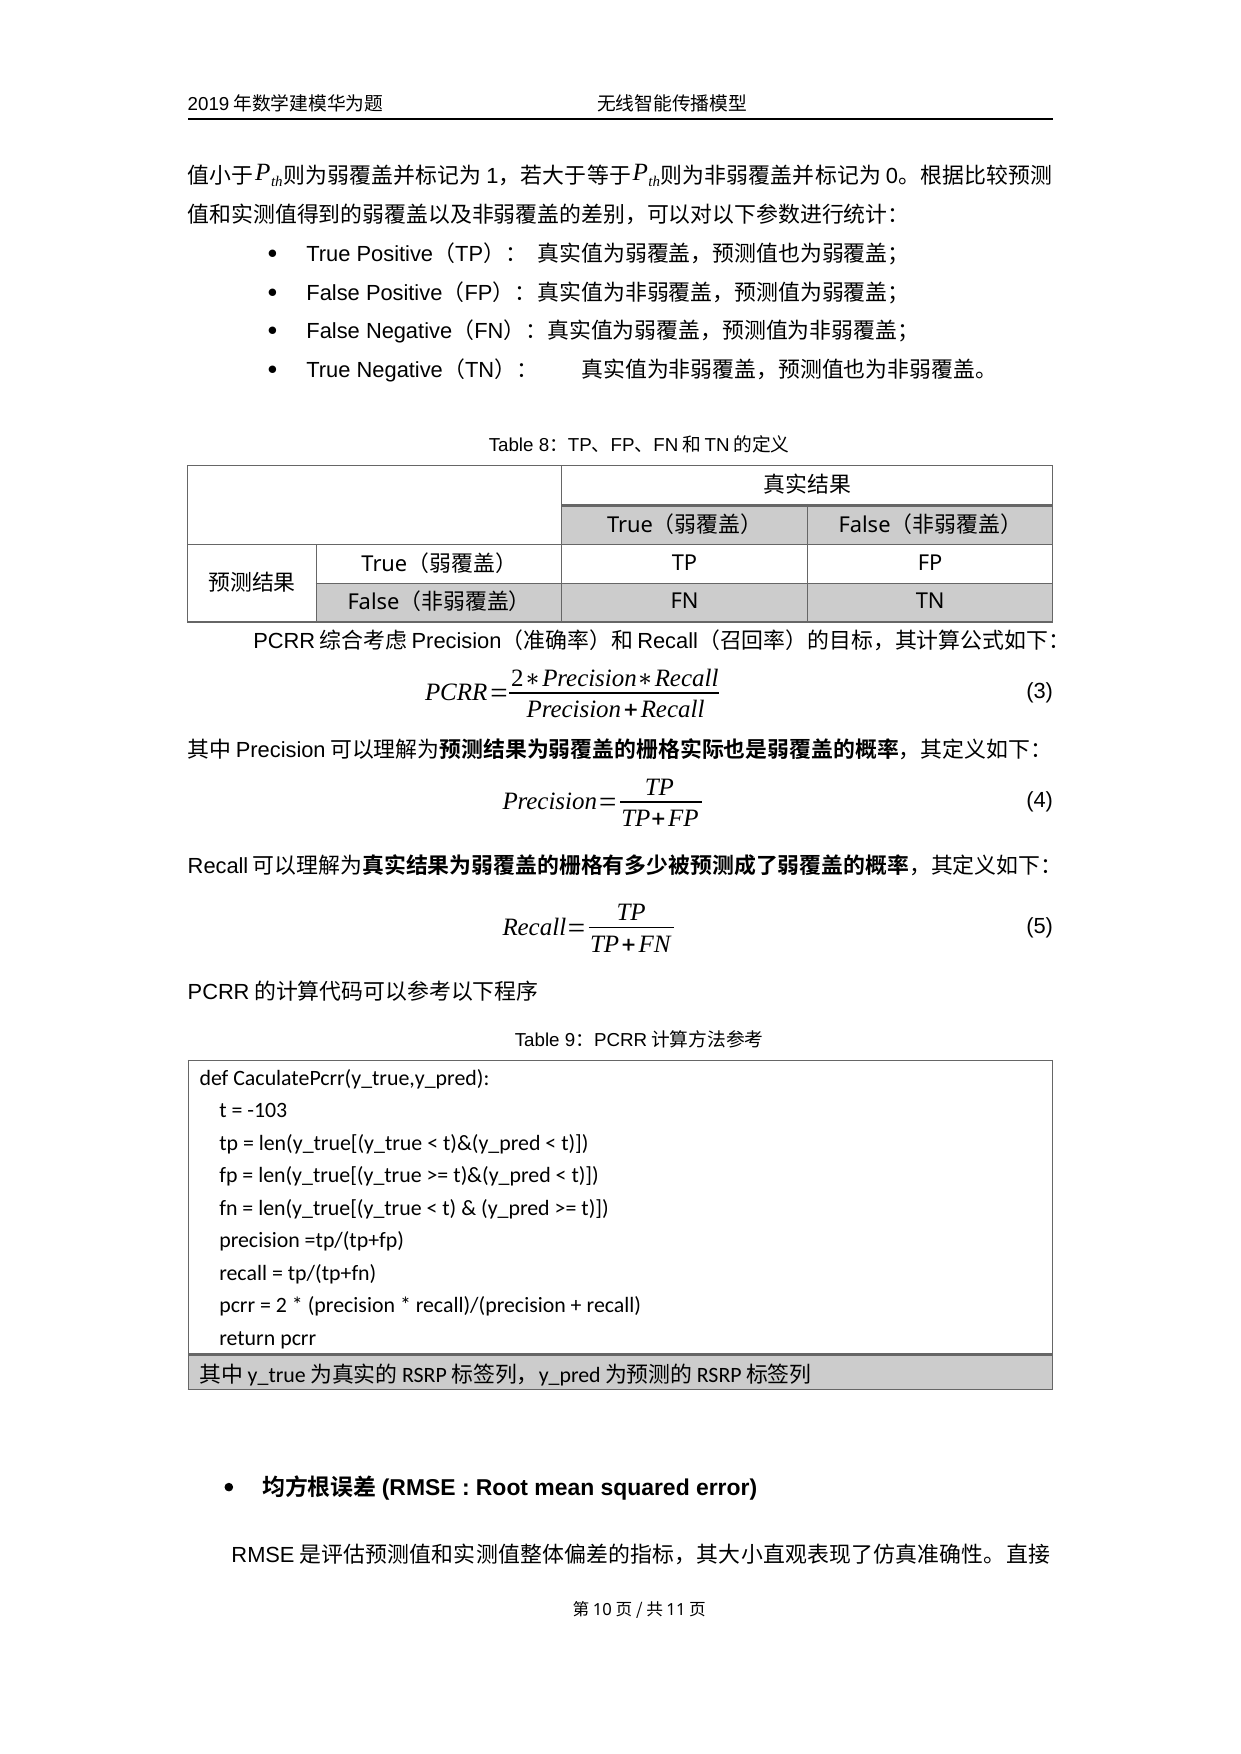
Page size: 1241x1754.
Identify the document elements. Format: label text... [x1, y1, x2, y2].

table_cell TN [808, 584, 1052, 621]
list True Negative（TN）： 真实值为非弱覆盖，预测值也为非弱覆盖。 [269, 352, 1053, 384]
table_cell FN [562, 584, 807, 621]
table_cell True（弱覆盖） [317, 545, 561, 583]
table_cell True（弱覆盖） [562, 507, 807, 544]
list False Negative（FN）：真实值为弱覆盖，预测值为非弱覆盖； [269, 313, 1053, 346]
text Table 8：TP、FP、FN和TN的定义 [187, 427, 1053, 460]
list False Positive（FP）： 真实值为非弱覆盖，预测值为弱覆盖； [269, 274, 1053, 307]
text PCRR综合考虑Precision（准确率）和Recall（召回率）的目标，其计算公式如下： [187, 623, 1053, 655]
table_cell FP [808, 545, 1052, 583]
table_header def CaculatePcrr(y_true,y_pred): t = -103 tp = len(y_true[(y_true < t)&(y_pred < t)]) fp = len(y_true[(y_true >= t)&(y_pred < t)]) fn = len(y_true[(y_true < t) & (y_pred >= t)]) precision =tp/(tp+fp) recall = tp/(tp+fn) pcrr = 2 * (precision * recall)/(precision + recall) return pcrr [189, 1061, 1052, 1353]
text (5) [187, 896, 1053, 961]
table_header 真实结果 [562, 466, 1052, 504]
table_cell TP [562, 545, 807, 583]
list (3) [285, 661, 1053, 726]
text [187, 158, 1053, 229]
list 均方根误差 (RMSE : Root mean squared error) [225, 1453, 1053, 1518]
table_cell 其中y_true为真实的RSRP标签列，y_pred为预测的RSRP标签列 [189, 1356, 1052, 1389]
text Table 9：PCRR计算方法参考 [187, 1022, 1053, 1054]
table_cell False（非弱覆盖） [808, 507, 1052, 544]
table_header [188, 466, 561, 544]
table_cell False（非弱覆盖） [317, 584, 561, 621]
text Recall可以理解为真实结果为弱覆盖的栅格有多少被预测成了弱覆盖的概率，其定义如下： [187, 848, 1053, 880]
text 其中Precision可以理解为预测结果为弱覆盖的栅格实际也是弱覆盖的概率，其定义如下： [187, 731, 1053, 764]
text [187, 1537, 1053, 1569]
text PCRR的计算代码可以参考以下程序 [187, 973, 1042, 1006]
list True Positive（TP）： 真实值为弱覆盖，预测值也为弱覆盖； [269, 236, 1053, 268]
table_cell 预测结果 [188, 545, 316, 621]
text (4) [187, 770, 1053, 835]
